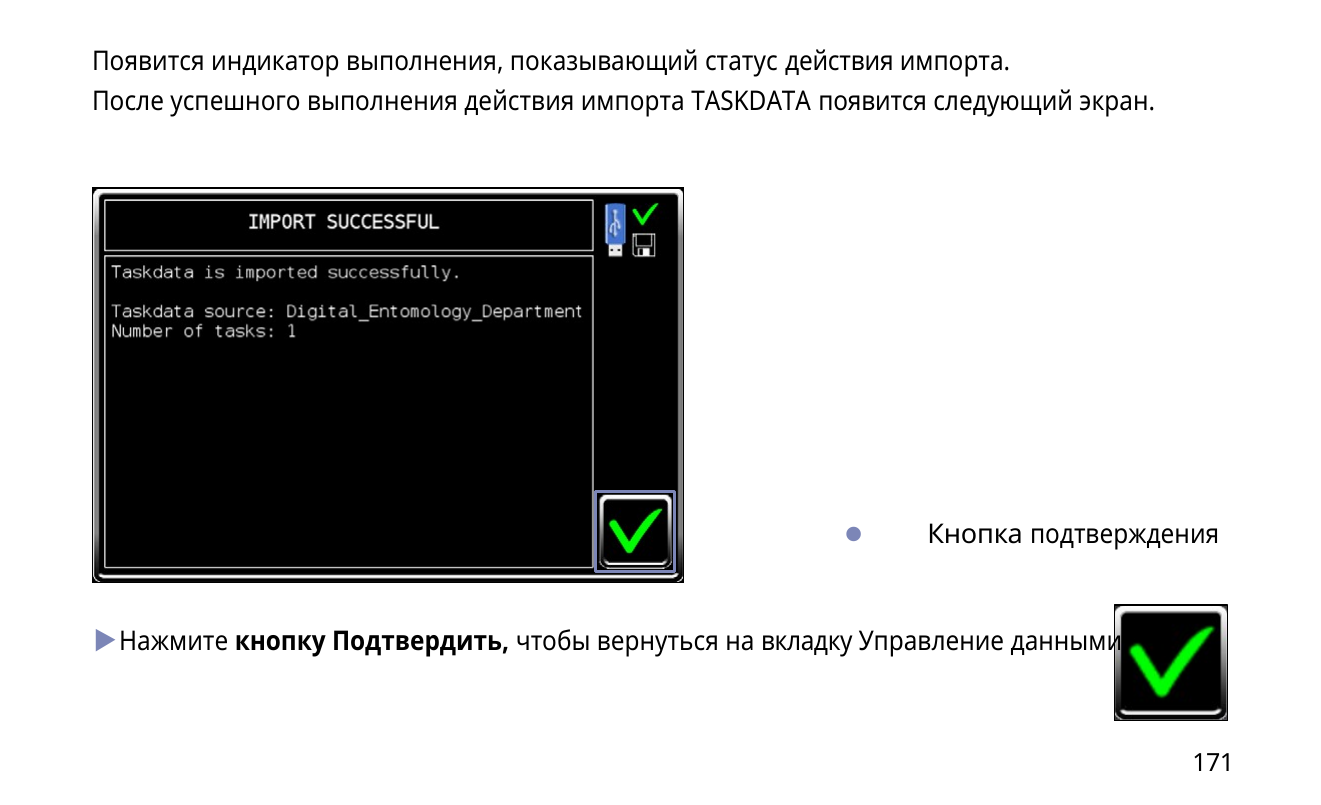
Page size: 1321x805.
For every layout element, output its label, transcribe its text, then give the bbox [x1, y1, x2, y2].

text Появится индикатор выполнения, показывающий статус действия импорта. [92, 41, 1258, 78]
picture [1115, 659, 1227, 720]
picture [1115, 606, 1227, 622]
list Кнопка подтверждения [844, 514, 1258, 551]
list Нажмите кнопку Подтвердить, чтобы вернуться на вкладку Управление данными. [93, 622, 1258, 659]
picture [93, 189, 683, 582]
text После успешного выполнения действия импорта TASKDATA появится следующий экран. [92, 82, 1258, 119]
